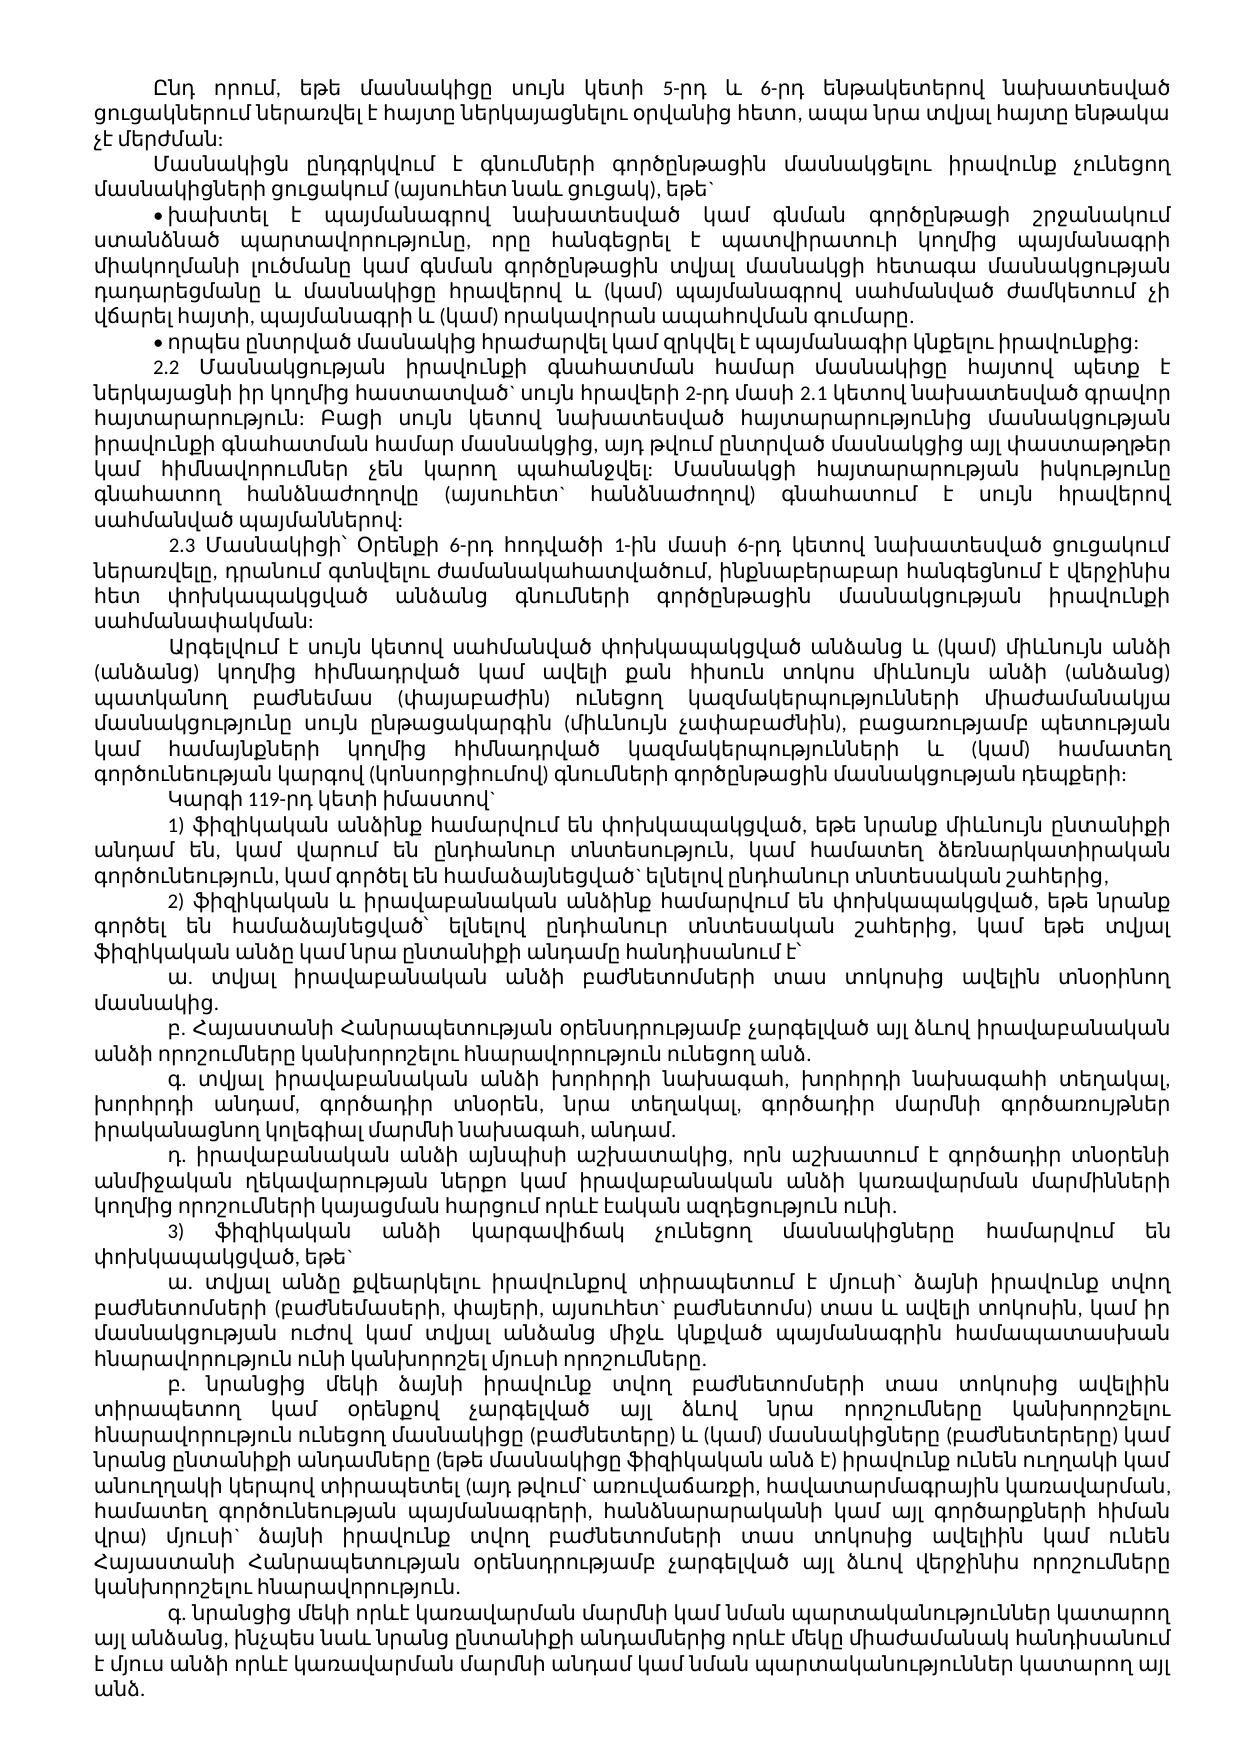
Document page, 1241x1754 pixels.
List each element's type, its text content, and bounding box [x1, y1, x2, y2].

text Կարգի 119-րդ կետի իմաստով` [94, 787, 1171, 812]
text 2) ֆիզիկական և իրավաբանական անձինք համարվում են փոխկապակցված, եթե նրանք գործել են համաձայնեցված՝ ելնելով ընդհանուր տնտեսական շահերից, կամ եթե տվյալ ֆիզիկական անձը կամ նրա ընտանիքի անդամը հանդիսանում է՝ [94, 888, 1171, 964]
text գ. տվյալ իրավաբանական անձի խորհրդի նախագահ, խորհրդի նախագահի տեղակալ, խորհրդի անդամ, գործադիր տնօրեն, նրա տեղակալ, գործադիր մարմնի գործառույթներ իրականացնող կոլեգիալ մարմնի նախագահ, անդամ. [94, 1066, 1171, 1142]
text Մասնակիցն ընդգրկվում է գնումների գործընթացին մասնակցելու իրավունք չունեցող մասնակիցների ցուցակում (այսուհետ նաև ցուցակ), եթե` [94, 151, 1171, 202]
text Ընդ որում, եթե մասնակիցը սույն կետի 5-րդ և 6-րդ ենթակետերով նախատեսված ցուցակներում ներառվել է հայտը ներկայացնելու օրվանից հետո, ապա նրա տվյալ հայտը ենթակա չէ մերժման: [94, 75, 1171, 151]
text • որպես ընտրված մասնակից հրաժարվել կամ զրկվել է պայմանագիր կնքելու իրավունքից: [94, 329, 1171, 354]
text ա. տվյալ իրավաբանական անձի բաժնետոմսերի տաս տոկոսից ավելին տնօրինող մասնակից. [94, 964, 1171, 1015]
text 1) ֆիզիկական անձինք համարվում են փոխկապակցված, եթե նրանք միևնույն ընտանիքի անդամ են, կամ վարում են ընդհանուր տնտեսություն, կամ համատեղ ձեռնարկատիրական գործունեություն, կամ գործել են համաձայնեցված` ելնելով ընդհանուր տնտեսական շահերից, [94, 812, 1171, 888]
text • խախտել է պայմանագրով նախատեսված կամ գնման գործընթացի շրջանակում ստանձնած պարտավորությունը, որը հանգեցրել է պատվիրատուի կողմից պայմանագրի միակողմանի լուծմանը կամ գնման գործընթացին տվյալ մասնակցի հետագա մասնակցության դադարեցմանը և մասնակիցը հրավերով և (կամ) պայմանագրով սահմանված ժամկետում չի վճարել հայտի, պայմանագրի և (կամ) որակավորան ապահովման գումարը. [94, 202, 1171, 329]
text 3) ֆիզիկական անձի կարգավիճակ չունեցող մասնակիցները համարվում են փոխկապակցված, եթե` [94, 1219, 1171, 1269]
text բ. նրանցից մեկի ձայնի իրավունք տվող բաժնետոմսերի տաս տոկոսից ավելիին տիրապետող կամ օրենքով չարգելված այլ ձևով նրա որոշումները կանխորոշելու հնարավորություն ունեցող մասնակիցը (բաժնետերը) և (կամ) մասնակիցները (բաժնետերերը) կամ նրանց ընտանիքի անդամները (եթե մասնակիցը ֆիզիկական անձ է) իրավունք ունեն ուղղակի կամ անուղղակի կերպով տիրապետել (այդ թվում` առուվաճառքի, հավատարմագրային կառավարման, համատեղ գործունեության պայմանագրերի, հանձնարարականի կամ այլ գործարքների հիման վրա) մյուսի` ձայնի իրավունք տվող բաժնետոմսերի տաս տոկոսից ավելիին կամ ունեն Հայաստանի Հանրապետության օրենսդրությամբ չարգելված այլ ձևով վերջինիս որոշումները կանխորոշելու հնարավորություն. [94, 1371, 1171, 1600]
text բ. Հայաստանի Հանրապետության օրենսդրությամբ չարգելված այլ ձևով իրավաբանական անձի որոշումները կանխորոշելու հնարավորություն ունեցող անձ. [94, 1015, 1171, 1066]
text դ. իրավաբանական անձի այնպիսի աշխատակից, որն աշխատում է գործադիր տնօրենի անմիջական ղեկավարության ներքո կամ իրավաբանական անձի կառավարման մարմինների կողմից որոշումների կայացման հարցում որևէ էական ազդեցություն ունի. [94, 1142, 1171, 1219]
text 2.2 Մասնակցության իրավունքի գնահատման համար մասնակիցը հայտով պետք է ներկայացնի իր կողմից հաստատված` սույն հրավերի 2-րդ մասի 2.1 կետով նախատեսված գրավոր հայտարարություն: Բացի սույն կետով նախատեսված հայտարարությունից մասնակցության իրավունքի գնահատման համար մասնակցից, այդ թվում ընտրված մասնակցից այլ փաստաթղթեր կամ հիմնավորումներ չեն կարող պահանջվել: Մասնակցի հայտարարության իսկությունը գնահատող հանձնաժողովը (այսուհետ` հանձնաժողով) գնահատում է սույն հրավերով սահմանված պայմաններով: [94, 354, 1171, 532]
text գ. նրանցից մեկի որևէ կառավարման մարմնի կամ նման պարտականություններ կատարող այլ անձանց, ինչպես նաև նրանց ընտանիքի անդամներից որևէ մեկը միաժամանակ հանդիսանում է մյուս անձի որևէ կառավարման մարմնի անդամ կամ նման պարտականություններ կատարող այլ անձ. [94, 1600, 1171, 1702]
text ա. տվյալ անձը քվեարկելու իրավունքով տիրապետում է մյուսի` ձայնի իրավունք տվող բաժնետոմսերի (բաժնեմասերի, փայերի, այսուհետ` բաժնետոմս) տաս և ավելի տոկոսին, կամ իր մասնակցության ուժով կամ տվյալ անձանց միջև կնքված պայմանագրին համապատասխան հնարավորություն ունի կանխորոշել մյուսի որոշումները. [94, 1269, 1171, 1371]
text Արգելվում է սույն կետով սահմանված փոխկապակցված անձանց և (կամ) միևնույն անձի (անձանց) կողմից հիմնադրված կամ ավելի քան հիսուն տոկոս միևնույն անձի (անձանց) պատկանող բաժնեմաս (փայաբաժին) ունեցող կազմակերպությունների միաժամանակյա մասնակցությունը սույն ընթացակարգին (միևնույն չափաբաժնին), բացառությամբ պետության կամ համայնքների կողմից հիմնադրված կազմակերպությունների և (կամ) համատեղ գործունեության կարգով (կոնսորցիումով) գնումների գործընթացին մասնակցության դեպքերի: [94, 634, 1171, 787]
text 2.3 Մասնակիցի՝ Օրենքի 6-րդ հոդվածի 1-ին մասի 6-րդ կետով նախատեսված ցուցակում ներառվելը, դրանում գտնվելու ժամանակահատվածում, ինքնաբերաբար հանգեցնում է վերջինիս հետ փոխկապակցված անձանց գնումների գործընթացին մասնակցության իրավունքի սահմանափակման: [94, 532, 1171, 634]
